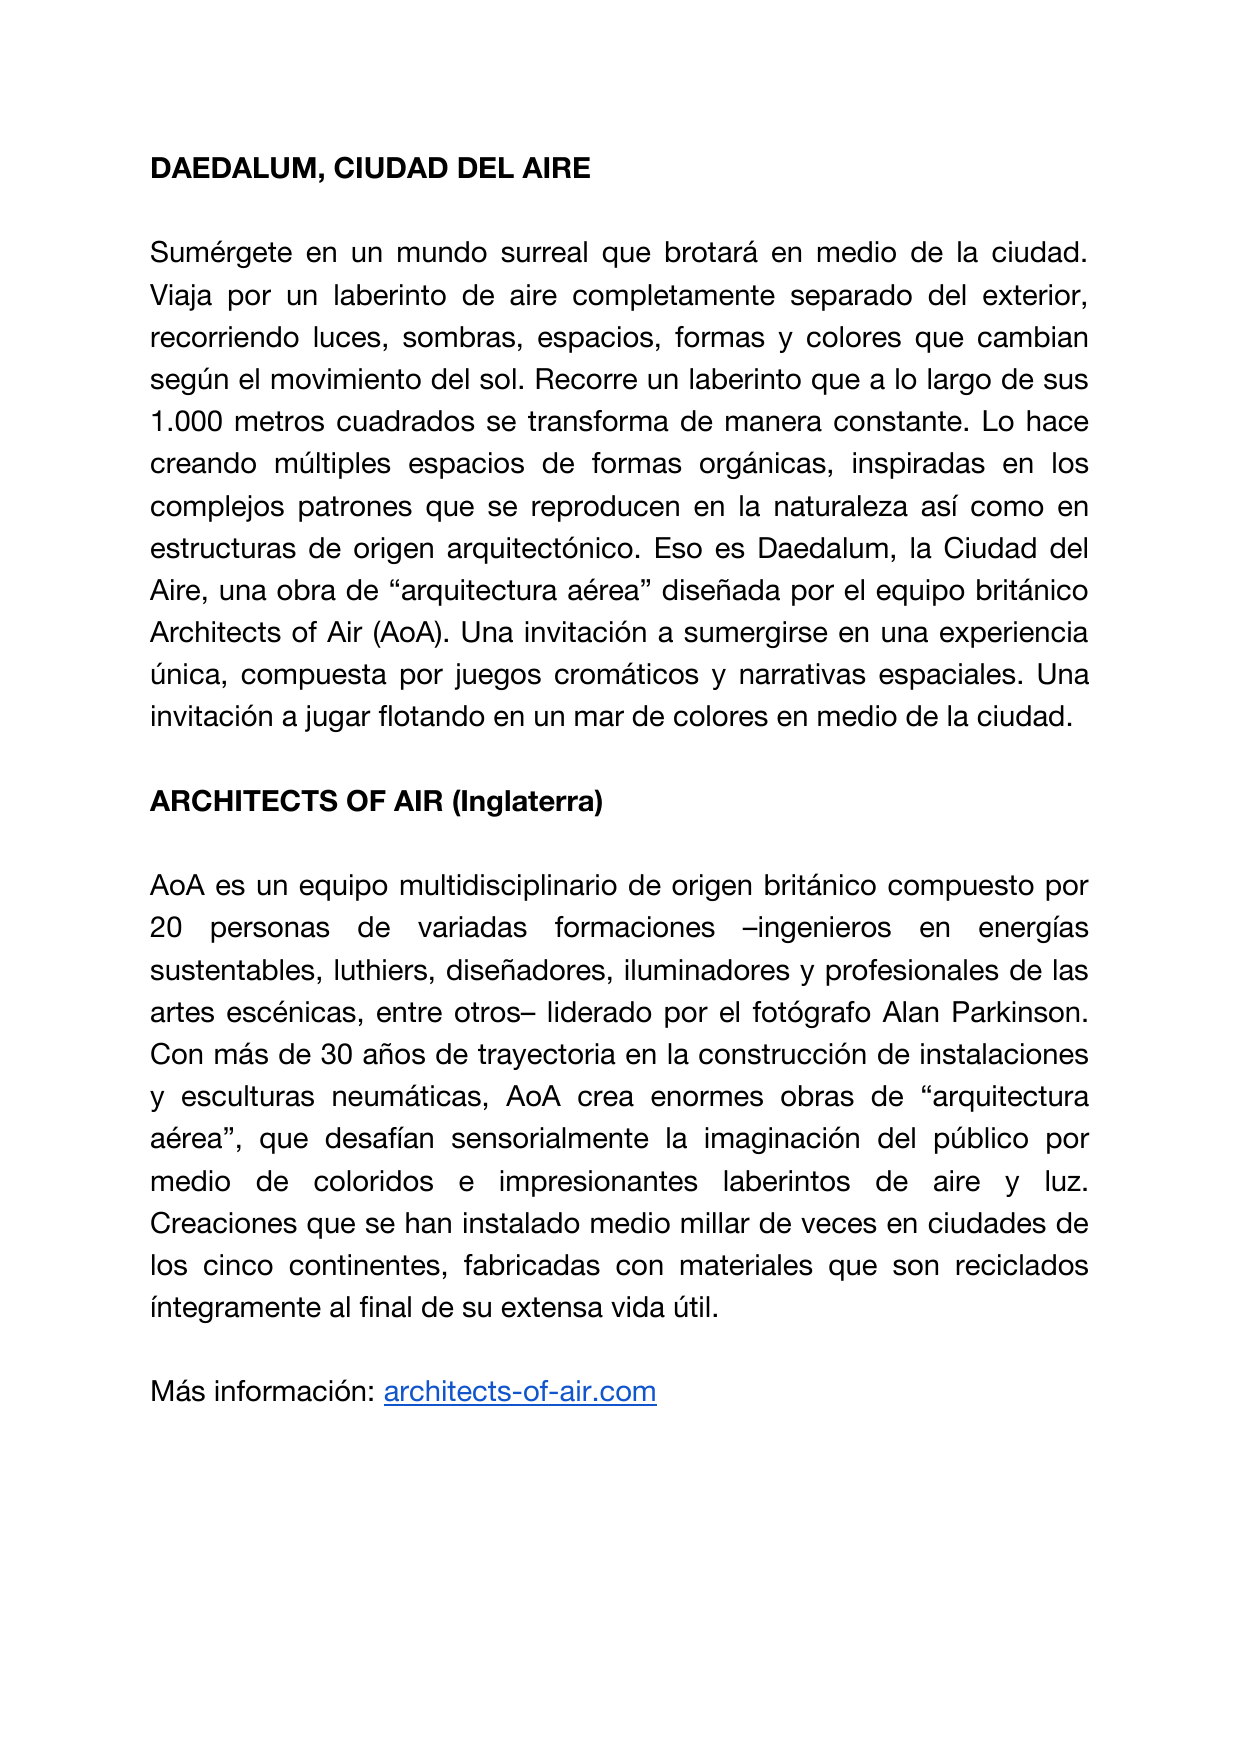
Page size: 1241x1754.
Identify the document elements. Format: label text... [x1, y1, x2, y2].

text DAEDALUM, CIUDAD DEL AIRE [150, 150, 1090, 187]
text ARCHITECTS OF AIR (Inglaterra) [150, 783, 1090, 819]
text AoA es un equipo multidisciplinario de origen británico compuesto por 20 personas de variadas formaciones –ingenieros en energías sustentables, luthiers, diseñadores, iluminadores y profesionales de las artes escénicas, entre otros– liderado por el fotógrafo Alan Parkinson. Con más de 30 años de trayectoria en la construcción de instalaciones y esculturas neumáticas, AoA crea enormes obras de “arquitectura aérea”, que desafían sensorialmente la imaginación del público por medio de coloridos e impresionantes laberintos de aire y luz. Creaciones que se han instalado medio millar de veces en ciudades de los cinco continentes, fabricadas con materiales que son reciclados íntegramente al final de su extensa vida útil. [150, 867, 1090, 1326]
text Más información: architects-of-air.com [150, 1373, 1090, 1410]
text Sumérgete en un mundo surreal que brotará en medio de la ciudad. Viaja por un laberinto de aire completamente separado del exterior, recorriendo luces, sombras, espacios, formas y colores que cambian según el movimiento del sol. Recorre un laberinto que a lo largo de sus 1.000 metros cuadrados se transforma de manera constante. Lo hace creando múltiples espacios de formas orgánicas, inspiradas en los complejos patrones que se reproducen en la naturaleza así como en estructuras de origen arquitectónico. Eso es Daedalum, la Ciudad del Aire, una obra de “arquitectura aérea” diseñada por el equipo británico Architects of Air (AoA). Una invitación a sumergirse en una experiencia única, compuesta por juegos cromáticos y narrativas espaciales. Una invitación a jugar flotando en un mar de colores en medio de la ciudad. [150, 234, 1090, 735]
